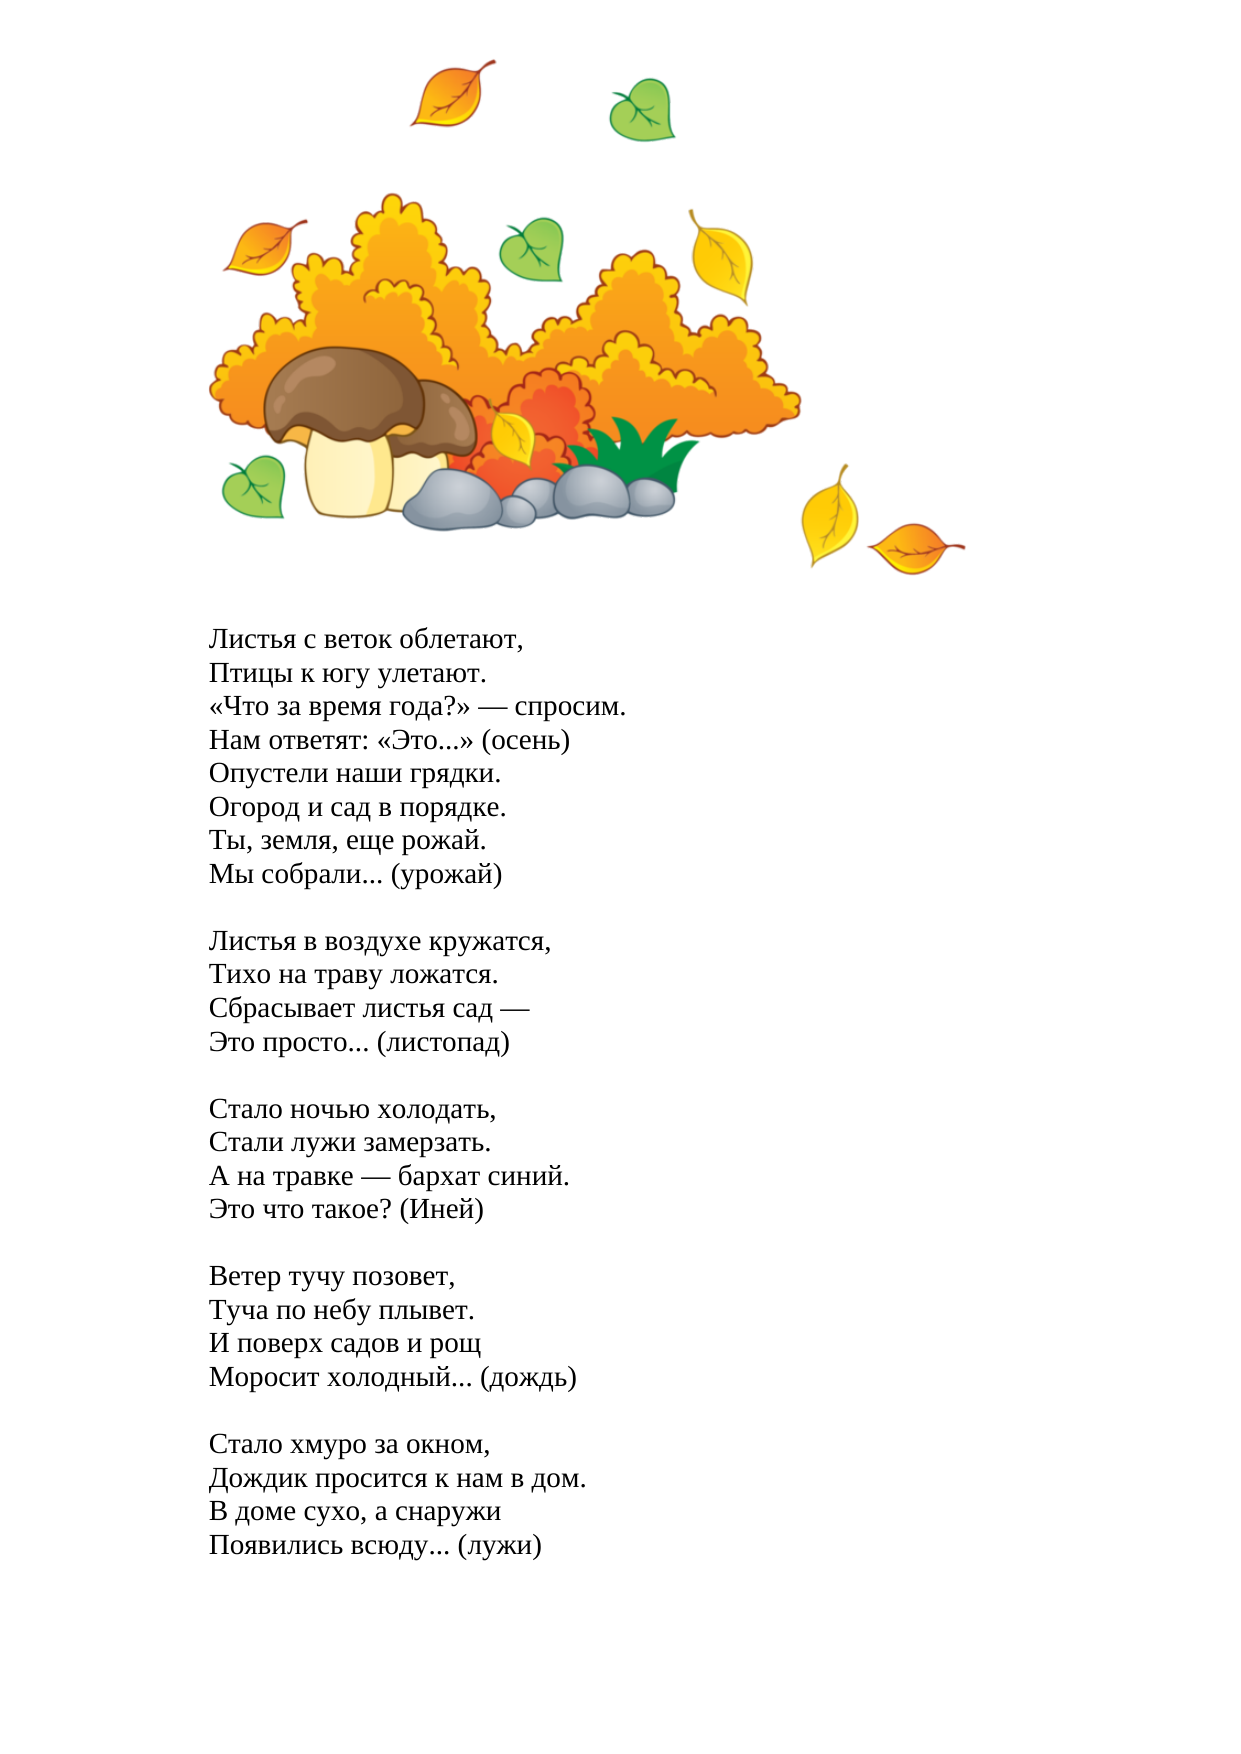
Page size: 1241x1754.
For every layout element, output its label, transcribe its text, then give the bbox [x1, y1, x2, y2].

text Сбрасывает листья сад — [177, 990, 1152, 1024]
text Туча по небу плывет. [177, 1292, 1152, 1326]
text Это что такое? (Иней) [177, 1191, 1152, 1225]
text Моросит холодный... (дождь) [177, 1359, 1152, 1393]
text Стало ночью холодать, [177, 1091, 1152, 1124]
text Мы собрали... (урожай) [177, 856, 1152, 889]
text Дождик просится к нам в дом. [177, 1460, 1152, 1493]
text Листья с веток облетают, [177, 621, 1152, 655]
text Стали лужи замерзать. [177, 1124, 1152, 1158]
text Появились всюду... (лужи) [177, 1527, 1152, 1560]
text И поверх садов и рощ [177, 1326, 1152, 1359]
text Тихо на траву ложатся. [177, 957, 1152, 990]
text Опустели наши грядки. [177, 755, 1152, 789]
text Птицы к югу улетают. [177, 655, 1152, 688]
picture [208, 48, 978, 588]
text Листья в воздухе кружатся, [177, 923, 1152, 957]
text Ветер тучу позовет, [177, 1258, 1152, 1292]
text Ты, земля, еще рожай. [177, 822, 1152, 856]
text «Что за время года?» — спросим. [177, 688, 1152, 722]
text А на травке — бархат синий. [177, 1158, 1152, 1191]
text Это просто... (листопад) [177, 1024, 1152, 1057]
text Нам ответят: «Это...» (осень) [177, 722, 1152, 755]
text В доме сухо, а снаружи [177, 1493, 1152, 1527]
text Стало хмуро за окном, [177, 1426, 1152, 1460]
text Огород и сад в порядке. [177, 789, 1152, 822]
